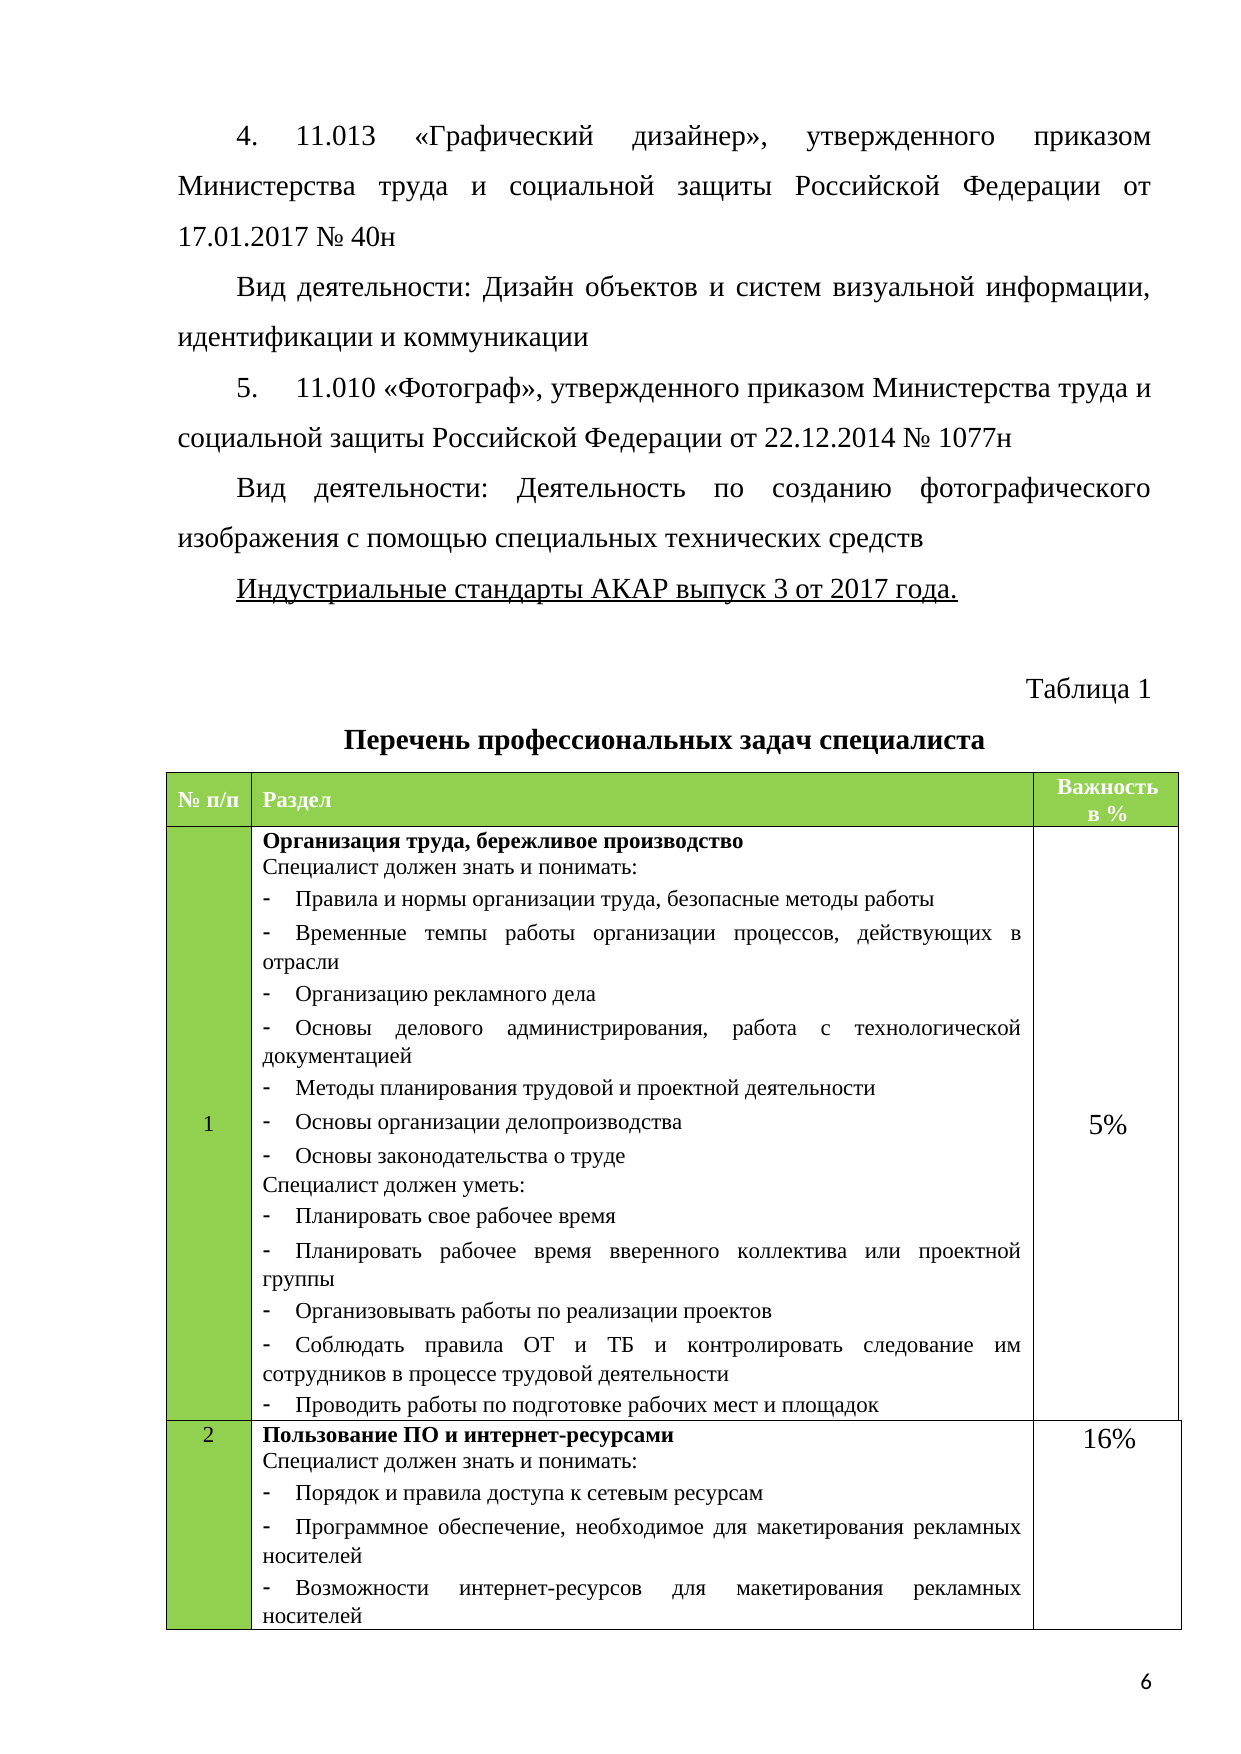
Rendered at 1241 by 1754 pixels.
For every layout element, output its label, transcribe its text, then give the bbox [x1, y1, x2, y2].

table_header Важность в % [1034, 773, 1178, 826]
table_cell 16% [1034, 1421, 1181, 1629]
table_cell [252, 1421, 1033, 1629]
table_cell 5% [1034, 827, 1178, 1420]
text Перечень профессиональных задач специалиста [177, 722, 1152, 755]
table_cell 2 [167, 1421, 251, 1629]
list 11.010 «Фотограф», утвержденного приказом Министерства труда и социальной защиты Российской Федерации от 22.12.2014 № 1077н [177, 370, 1152, 453]
table_header № п/п [167, 773, 251, 826]
text Вид деятельности: Деятельность по созданию фотографического изображения с помощью специальных технических средств [177, 470, 1152, 554]
list 11.013 «Графический дизайнер», утвержденного приказом Министерства труда и социальной защиты Российской Федерации от 17.01.2017 № 40н [177, 118, 1152, 252]
table_header Раздел [252, 773, 1033, 826]
text Таблица 1 [177, 672, 1152, 705]
text Вид деятельности: Дизайн объектов и систем визуальной информации, идентификации и коммуникации [177, 269, 1152, 353]
text Индустриальные стандарты АКАР выпуск 3 от 2017 года. [177, 571, 1152, 604]
table_cell 1 [167, 827, 251, 1420]
table_cell Организация труда, бережливое производство Специалист должен знать и понимать: Правила и нормы организации труда, безопасные методы работы Временные темпы работы организации процессов, действующих в отрасли Организацию рекламного дела Основы делового администрирования, работа с технологической документацией Методы планирования трудовой и проектной деятельности Основы организации делопроизводства Основы законодательства о труде Специалист должен уметь: Планировать свое рабочее время Планировать рабочее время вверенного коллектива или проектной группы Организовывать работы по реализации проектов Соблюдать правила ОТ и ТБ и контролировать следование им сотрудников в процессе трудовой деятельности Проводить работы по подготовке рабочих мест и площадок [252, 827, 1033, 1420]
